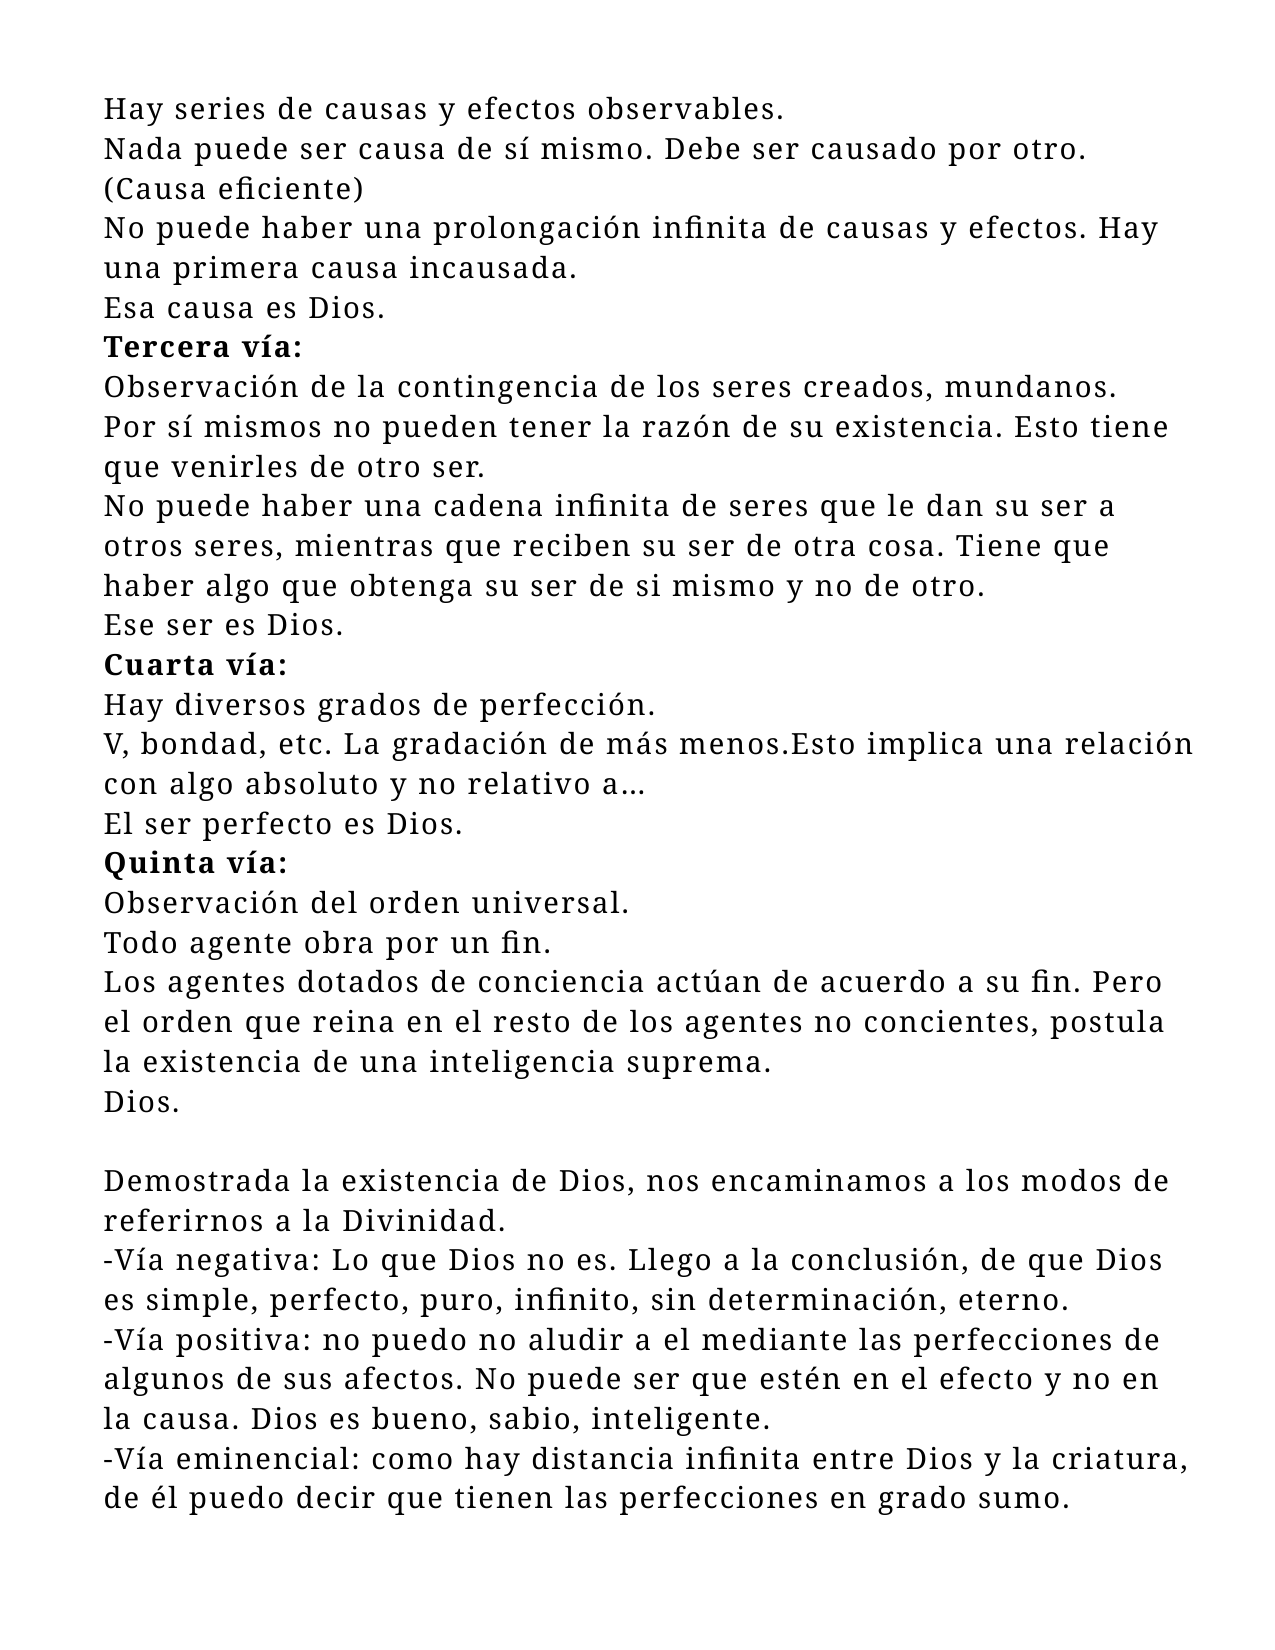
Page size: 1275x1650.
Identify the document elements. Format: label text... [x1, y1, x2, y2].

text Observación de la contingencia de los seres creados, mundanos. [103, 366, 1196, 406]
text Tercera vía: [103, 327, 1196, 366]
text -Vía negativa: Lo que Dios no es. Llego a la conclusión, de que Dios es simple, perfecto, puro, infinito, sin determinación, eterno. [103, 1239, 1196, 1319]
text Observación del orden universal. [103, 882, 1196, 922]
text Cuarta vía: [103, 644, 1196, 684]
text No puede haber una prolongación infinita de causas y efectos. Hay una primera causa incausada. [103, 208, 1196, 287]
text Ese ser es Dios. [103, 604, 1196, 644]
text -Vía positiva: no puedo no aludir a el mediante las perfecciones de algunos de sus afectos. No puede ser que estén en el efecto y no en la causa. Dios es bueno, sabio, inteligente. [103, 1319, 1196, 1438]
text Hay diversos grados de perfección. [103, 684, 1196, 724]
text No puede haber una cadena infinita de seres que le dan su ser a otros seres, mientras que reciben su ser de otra cosa. Tiene que haber algo que obtenga su ser de si mismo y no de otro. [103, 486, 1196, 604]
text Los agentes dotados de conciencia actúan de acuerdo a su fin. Pero el orden que reina en el resto de los agentes no concientes, postula la existencia de una inteligencia suprema. [103, 962, 1196, 1081]
text -Vía eminencial: como hay distancia infinita entre Dios y la criatura, de él puedo decir que tienen las perfecciones en grado sumo. [103, 1438, 1196, 1517]
text Todo agente obra por un fin. [103, 922, 1196, 962]
text Demostrada la existencia de Dios, nos encaminamos a los modos de referirnos a la Divinidad. [103, 1160, 1196, 1239]
text El ser perfecto es Dios. [103, 803, 1196, 843]
text Hay series de causas y efectos observables. [103, 89, 1196, 128]
text Esa causa es Dios. [103, 287, 1196, 327]
text Nada puede ser causa de sí mismo. Debe ser causado por otro. (Causa eficiente) [103, 128, 1196, 208]
text Por sí mismos no pueden tener la razón de su existencia. Esto tiene que venirles de otro ser. [103, 406, 1196, 486]
text V, bondad, etc. La gradación de más menos.Esto implica una relación con algo absoluto y no relativo a… [103, 724, 1196, 803]
text Dios. [103, 1081, 1196, 1121]
text Quinta vía: [103, 843, 1196, 882]
